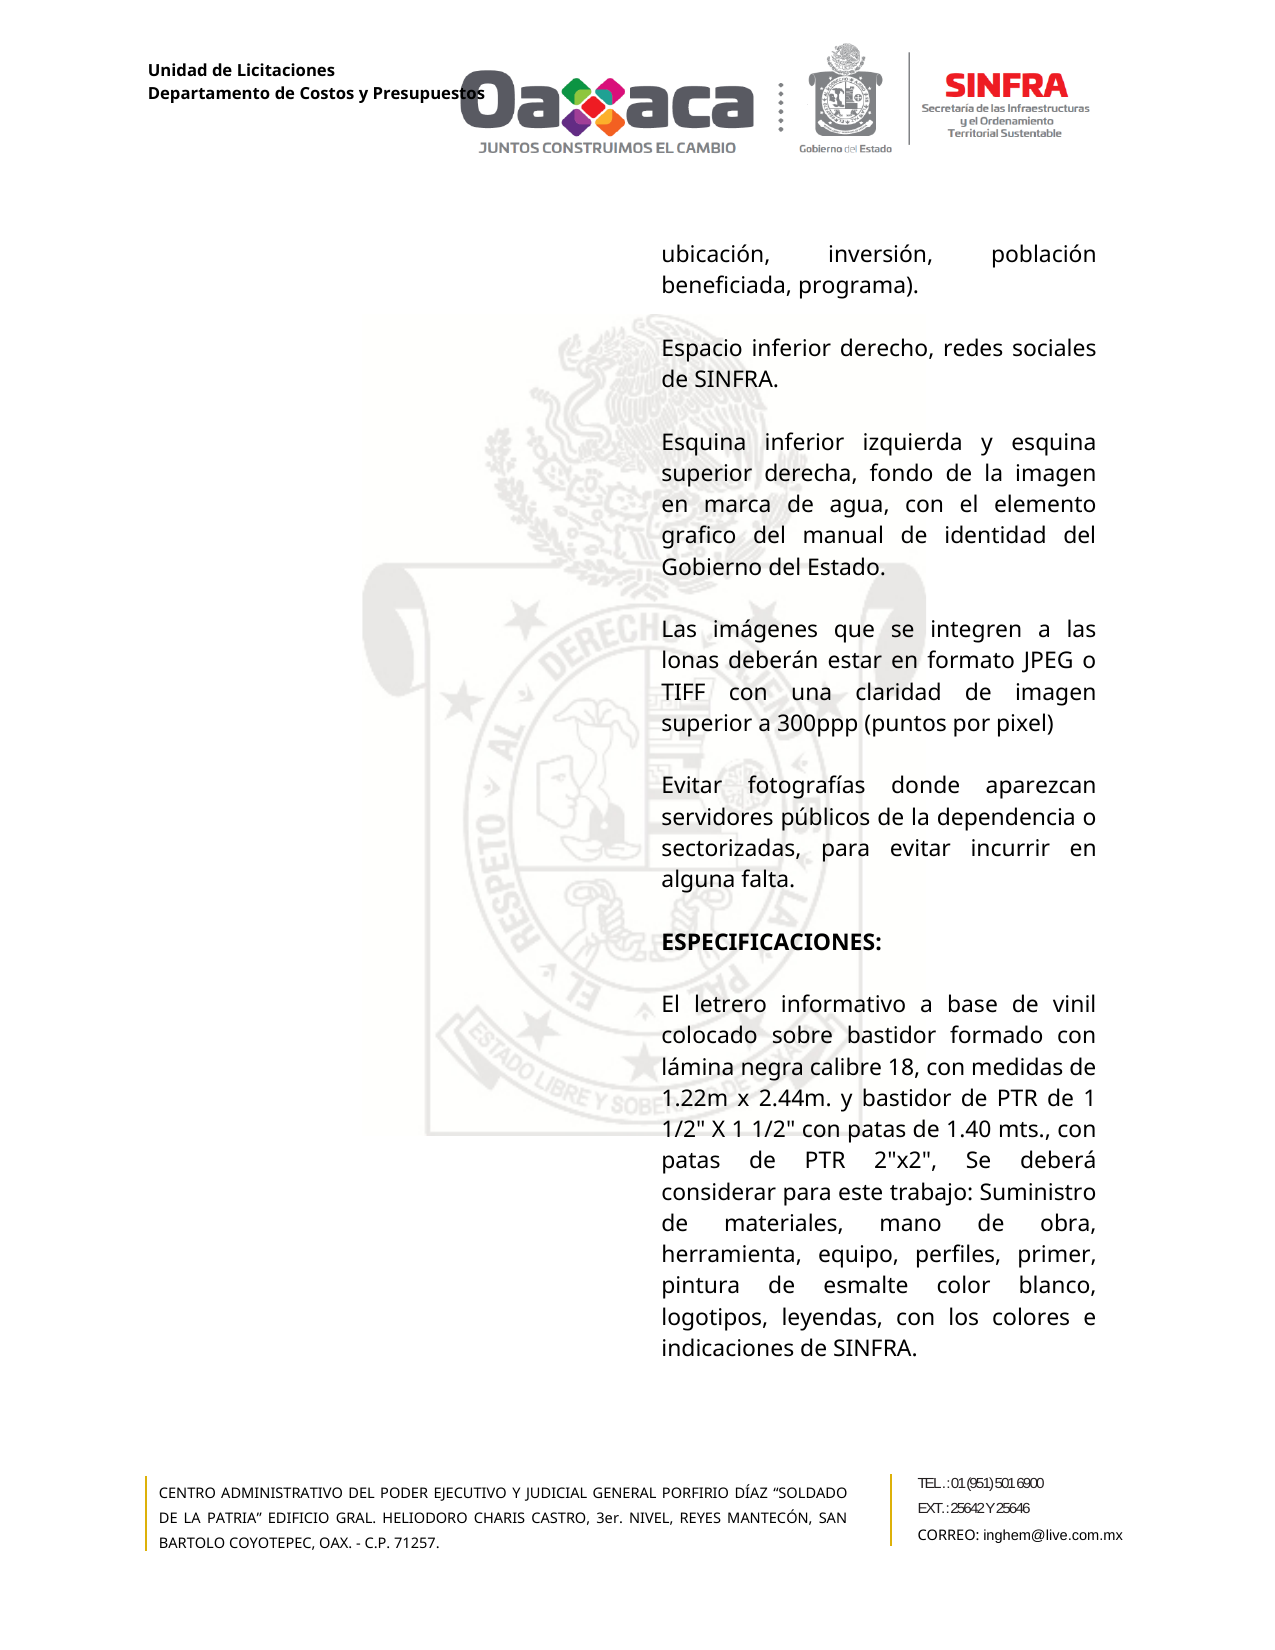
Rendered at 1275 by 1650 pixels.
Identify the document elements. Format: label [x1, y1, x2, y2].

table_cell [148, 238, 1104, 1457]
picture [420, 34, 1122, 163]
